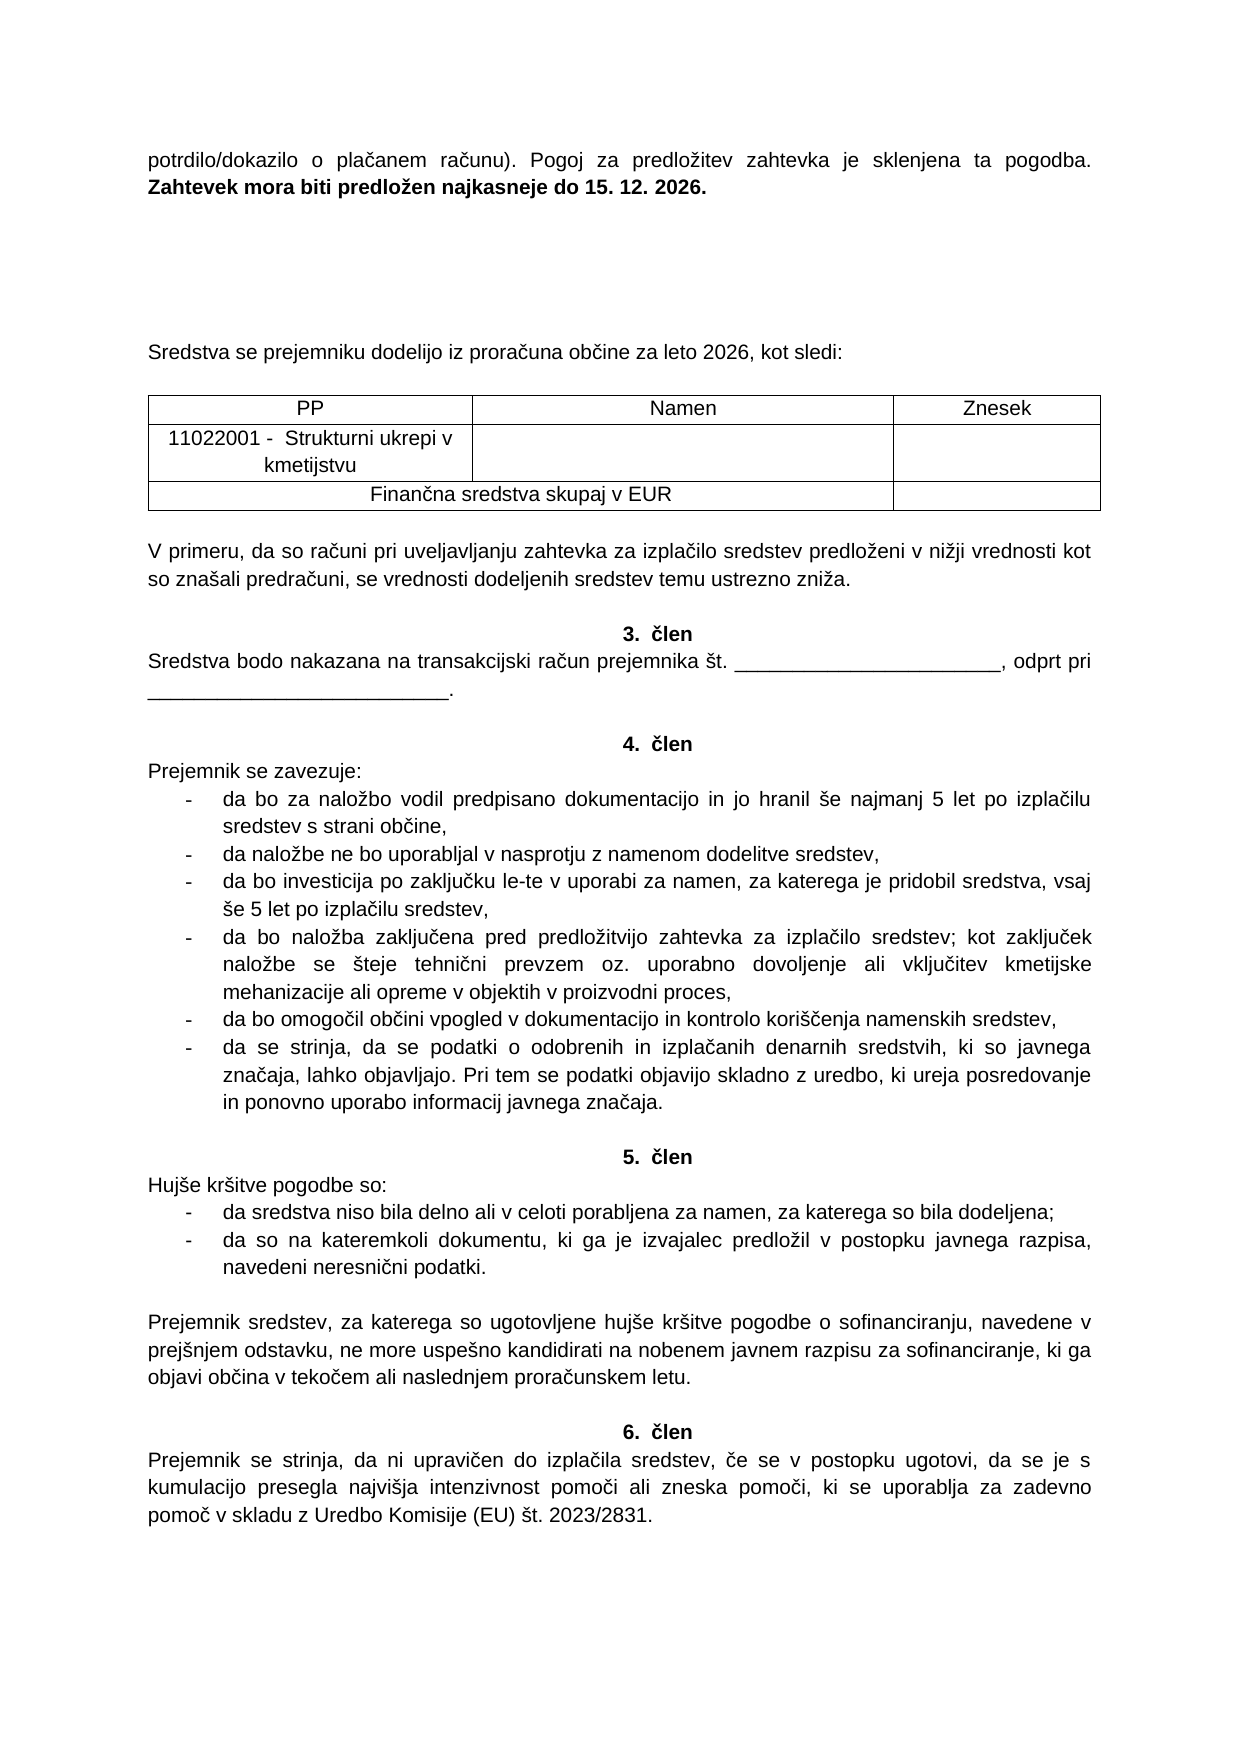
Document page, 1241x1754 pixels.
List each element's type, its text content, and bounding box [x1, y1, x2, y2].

list da naložbe ne bo uporabljal v nasprotju z namenom dodelitve sredstev, [185, 842, 1093, 866]
list da se strinja, da se podatki o odobrenih in izplačanih denarnih sredstvih, ki so javnega značaja, lahko objavljajo. Pri tem se podatki objavijo skladno z uredbo, ki ureja posredovanje in ponovno uporabo informacij javnega značaja. [185, 1035, 1093, 1114]
table_header Znesek [894, 396, 1100, 424]
text Prejemnik se strinja, da ni upravičen do izplačila sredstev, če se v postopku ugotovi, da se je s kumulacijo presegla najvišja intenzivnost pomoči ali zneska pomoči, ki se uporablja za zadevno pomoč v skladu z Uredbo Komisije (EU) št. 2023/2831. [148, 1448, 1093, 1527]
text Hujše kršitve pogodbe so: [148, 1173, 1093, 1197]
list da so na kateremkoli dokumentu, ki ga je izvajalec predložil v postopku javnega razpisa, navedeni neresnični podatki. [185, 1228, 1093, 1279]
list člen [223, 1145, 1093, 1169]
table_cell 11022001 - Strukturni ukrepi v kmetijstvu [149, 425, 472, 481]
list člen [223, 1420, 1093, 1444]
list člen [223, 731, 1093, 755]
text V primeru, da so računi pri uveljavljanju zahtevka za izplačilo sredstev predloženi v nižji vrednosti kot so znašali predračuni, se vrednosti dodeljenih sredstev temu ustrezno zniža. [148, 539, 1093, 590]
table_header PP [149, 396, 472, 424]
text Prejemnik se zavezuje: [148, 759, 1093, 783]
list člen [223, 621, 1093, 645]
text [148, 148, 1093, 199]
text Sredstva se prejemniku dodelijo iz proračuna občine za leto 2026, kot sledi: [148, 340, 1093, 364]
list da bo investicija po zaključku le-te v uporabi za namen, za katerega je pridobil sredstva, vsaj še 5 let po izplačilu sredstev, [185, 869, 1093, 921]
list da sredstva niso bila delno ali v celoti porabljena za namen, za katerega so bila dodeljena; [185, 1200, 1093, 1224]
table_cell Finančna sredstva skupaj v EUR [149, 482, 893, 510]
table_cell [894, 425, 1100, 481]
text Sredstva bodo nakazana na transakcijski račun prejemnika št. _______________________, odprt pri __________________________. [148, 649, 1093, 700]
list da bo naložba zaključena pred predložitvijo zahtevka za izplačilo sredstev; kot zaključek naložbe se šteje tehnični prevzem oz. uporabno dovoljenje ali vključitev kmetijske mehanizacije ali opreme v objektih v proizvodni proces, [185, 924, 1093, 1004]
list da bo omogočil občini vpogled v dokumentacijo in kontrolo koriščenja namenskih sredstev, [185, 1007, 1093, 1031]
table_cell [473, 425, 893, 481]
list da bo za naložbo vodil predpisano dokumentacijo in jo hranil še najmanj 5 let po izplačilu sredstev s strani občine, [185, 786, 1093, 838]
table_header Namen [473, 396, 893, 424]
table_cell [894, 482, 1100, 510]
text Prejemnik sredstev, za katerega so ugotovljene hujše kršitve pogodbe o sofinanciranju, navedene v prejšnjem odstavku, ne more uspešno kandidirati na nobenem javnem razpisu za sofinanciranje, ki ga objavi občina v tekočem ali naslednjem proračunskem letu. [148, 1310, 1093, 1389]
